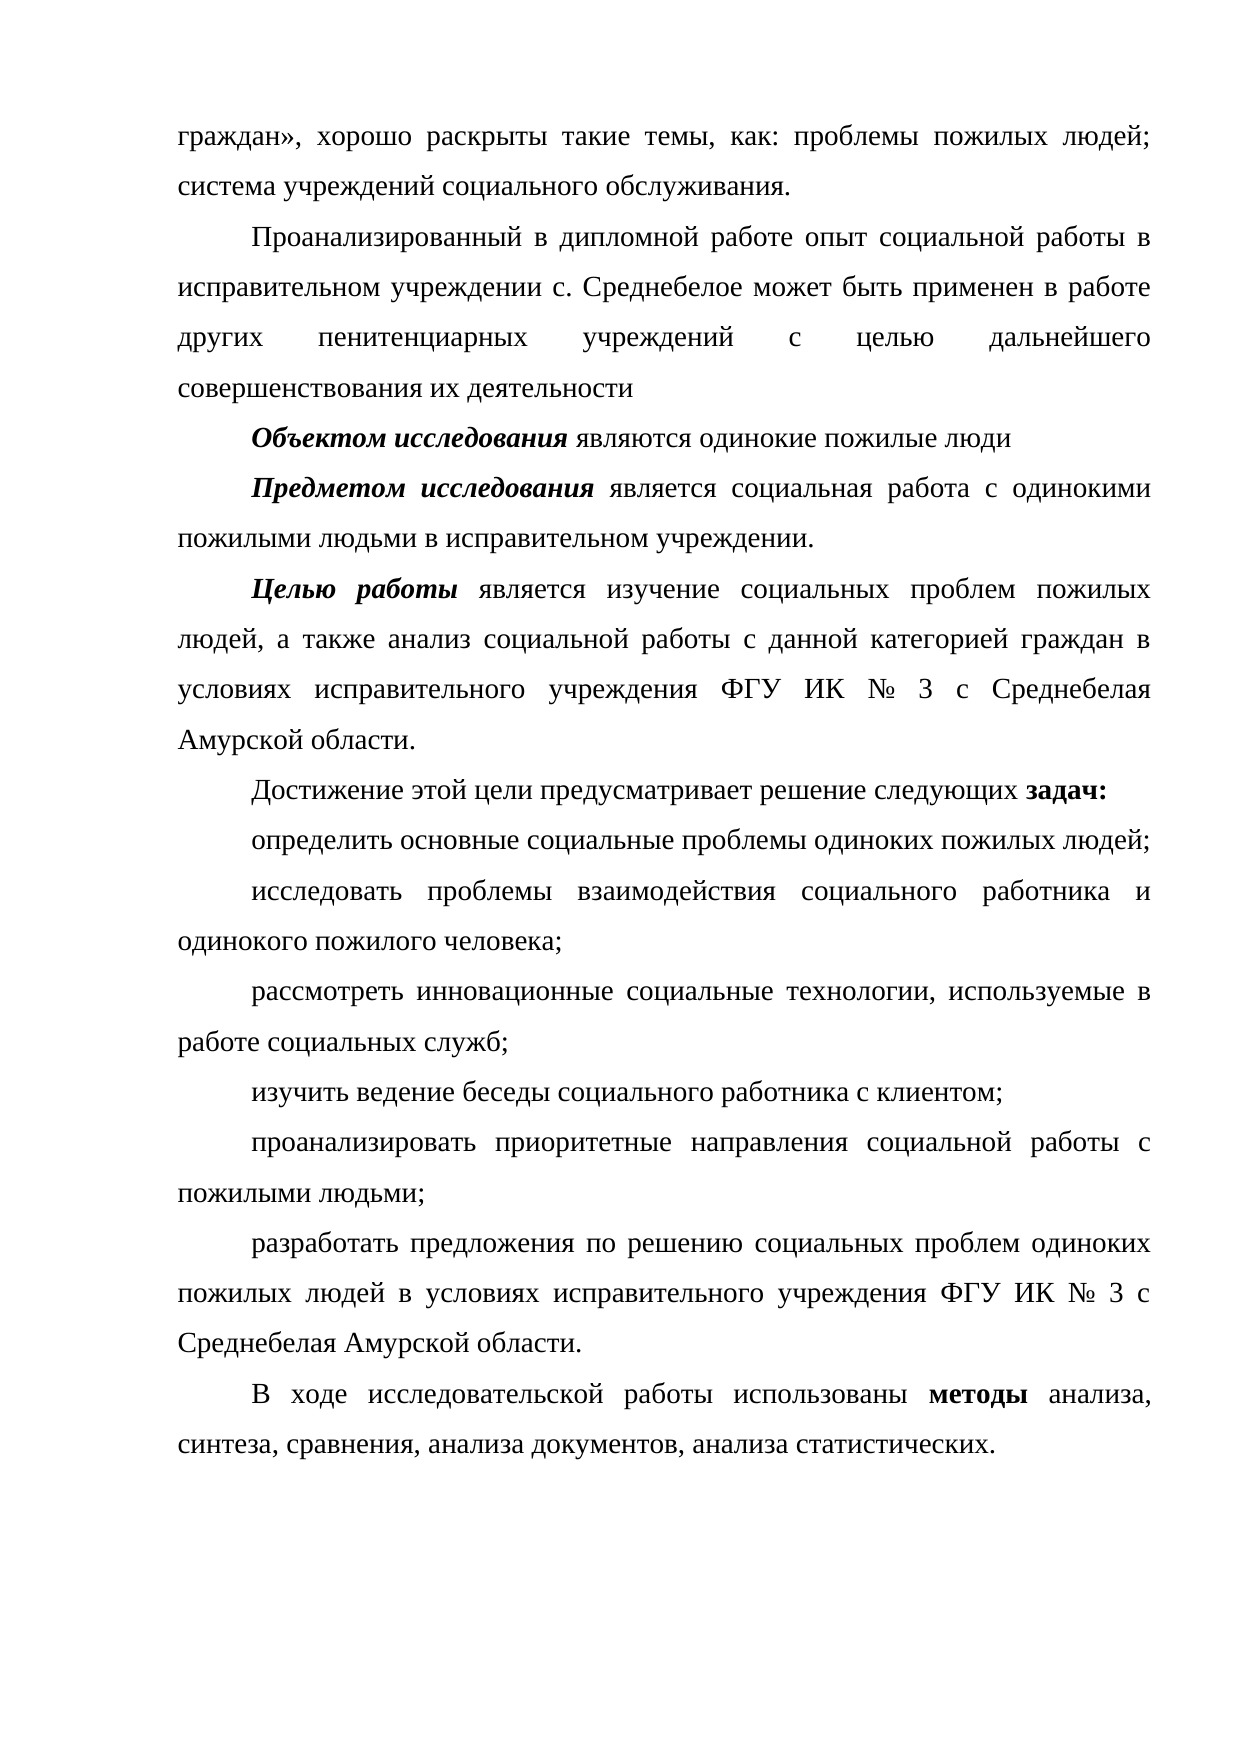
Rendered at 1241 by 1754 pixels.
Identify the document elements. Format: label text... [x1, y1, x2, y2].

text рассмотреть инновационные социальные технологии, используемые в работе социальных служб; [177, 973, 1152, 1057]
text Объектом исследования являются одинокие пожилые люди [177, 420, 1152, 453]
text Целью работы является изучение социальных проблем пожилых людей, а также анализ социальной работы с данной категорией граждан в условиях исправительного учреждения ФГУ ИК № 3 с Среднебелая Амурской области. [177, 571, 1152, 755]
text изучить ведение беседы социального работника с клиентом; [177, 1074, 1152, 1108]
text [177, 118, 1152, 202]
text разработать предложения по решению социальных проблем одиноких пожилых людей в условиях исправительного учреждения ФГУ ИК № 3 с Среднебелая Амурской области. [177, 1225, 1152, 1359]
text В ходе исследовательской работы использованы методы анализа, синтеза, сравнения, анализа документов, анализа статистических. [177, 1376, 1152, 1460]
text определить основные социальные проблемы одиноких пожилых людей; [177, 822, 1152, 856]
text Проанализированный в дипломной работе опыт социальной работы в исправительном учреждении с. Среднебелое может быть применен в работе других пенитенциарных учреждений с целью дальнейшего совершенствования их деятельности [177, 219, 1152, 403]
text Достижение этой цели предусматривает решение следующих задач: [177, 772, 1152, 806]
text Предметом исследования является социальная работа с одинокими пожилыми людьми в исправительном учреждении. [177, 470, 1152, 554]
text исследовать проблемы взаимодействия социального работника и одинокого пожилого человека; [177, 873, 1152, 957]
text проанализировать приоритетные направления социальной работы с пожилыми людьми; [177, 1124, 1152, 1208]
